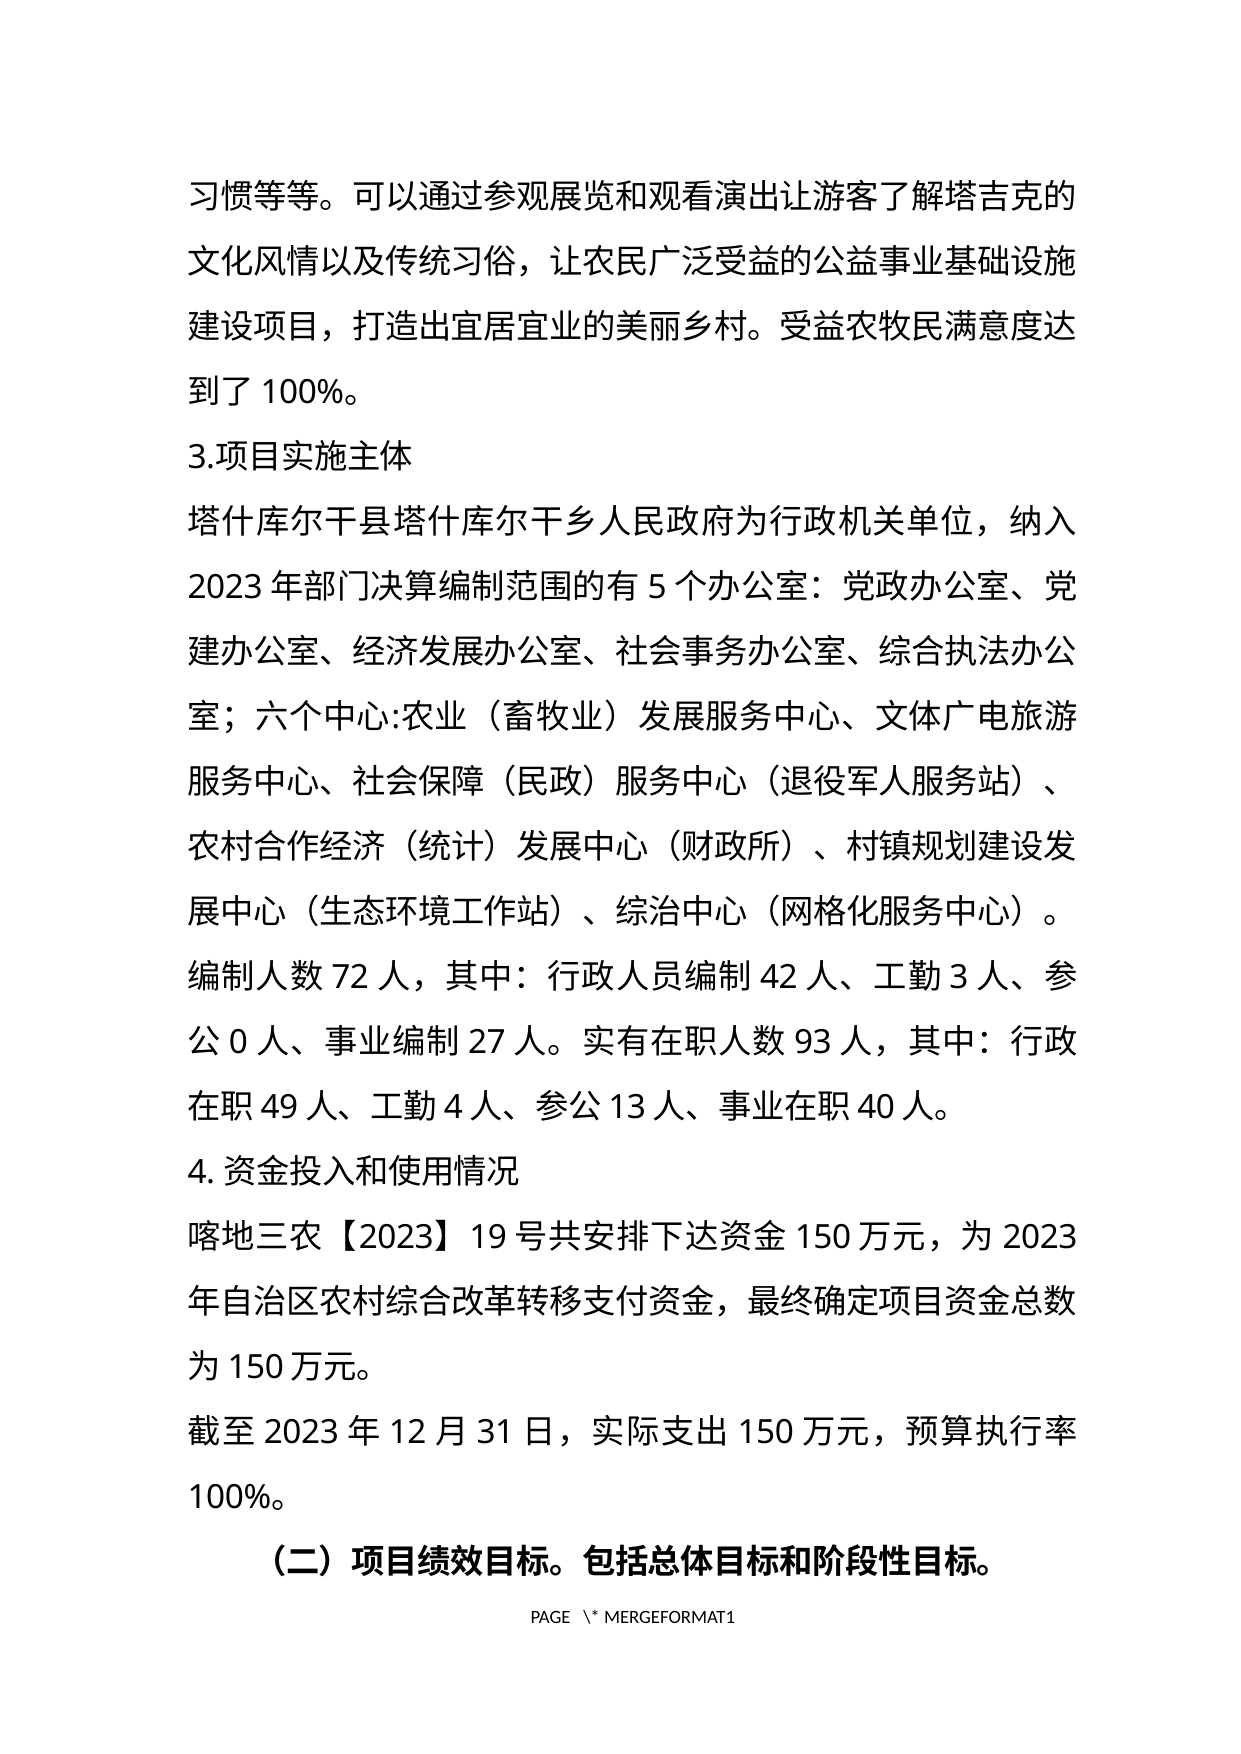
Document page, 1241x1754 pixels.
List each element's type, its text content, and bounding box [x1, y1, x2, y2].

text （二）项目绩效目标。包括总体目标和阶段性目标。 [187, 1527, 1078, 1592]
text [187, 162, 1078, 1527]
